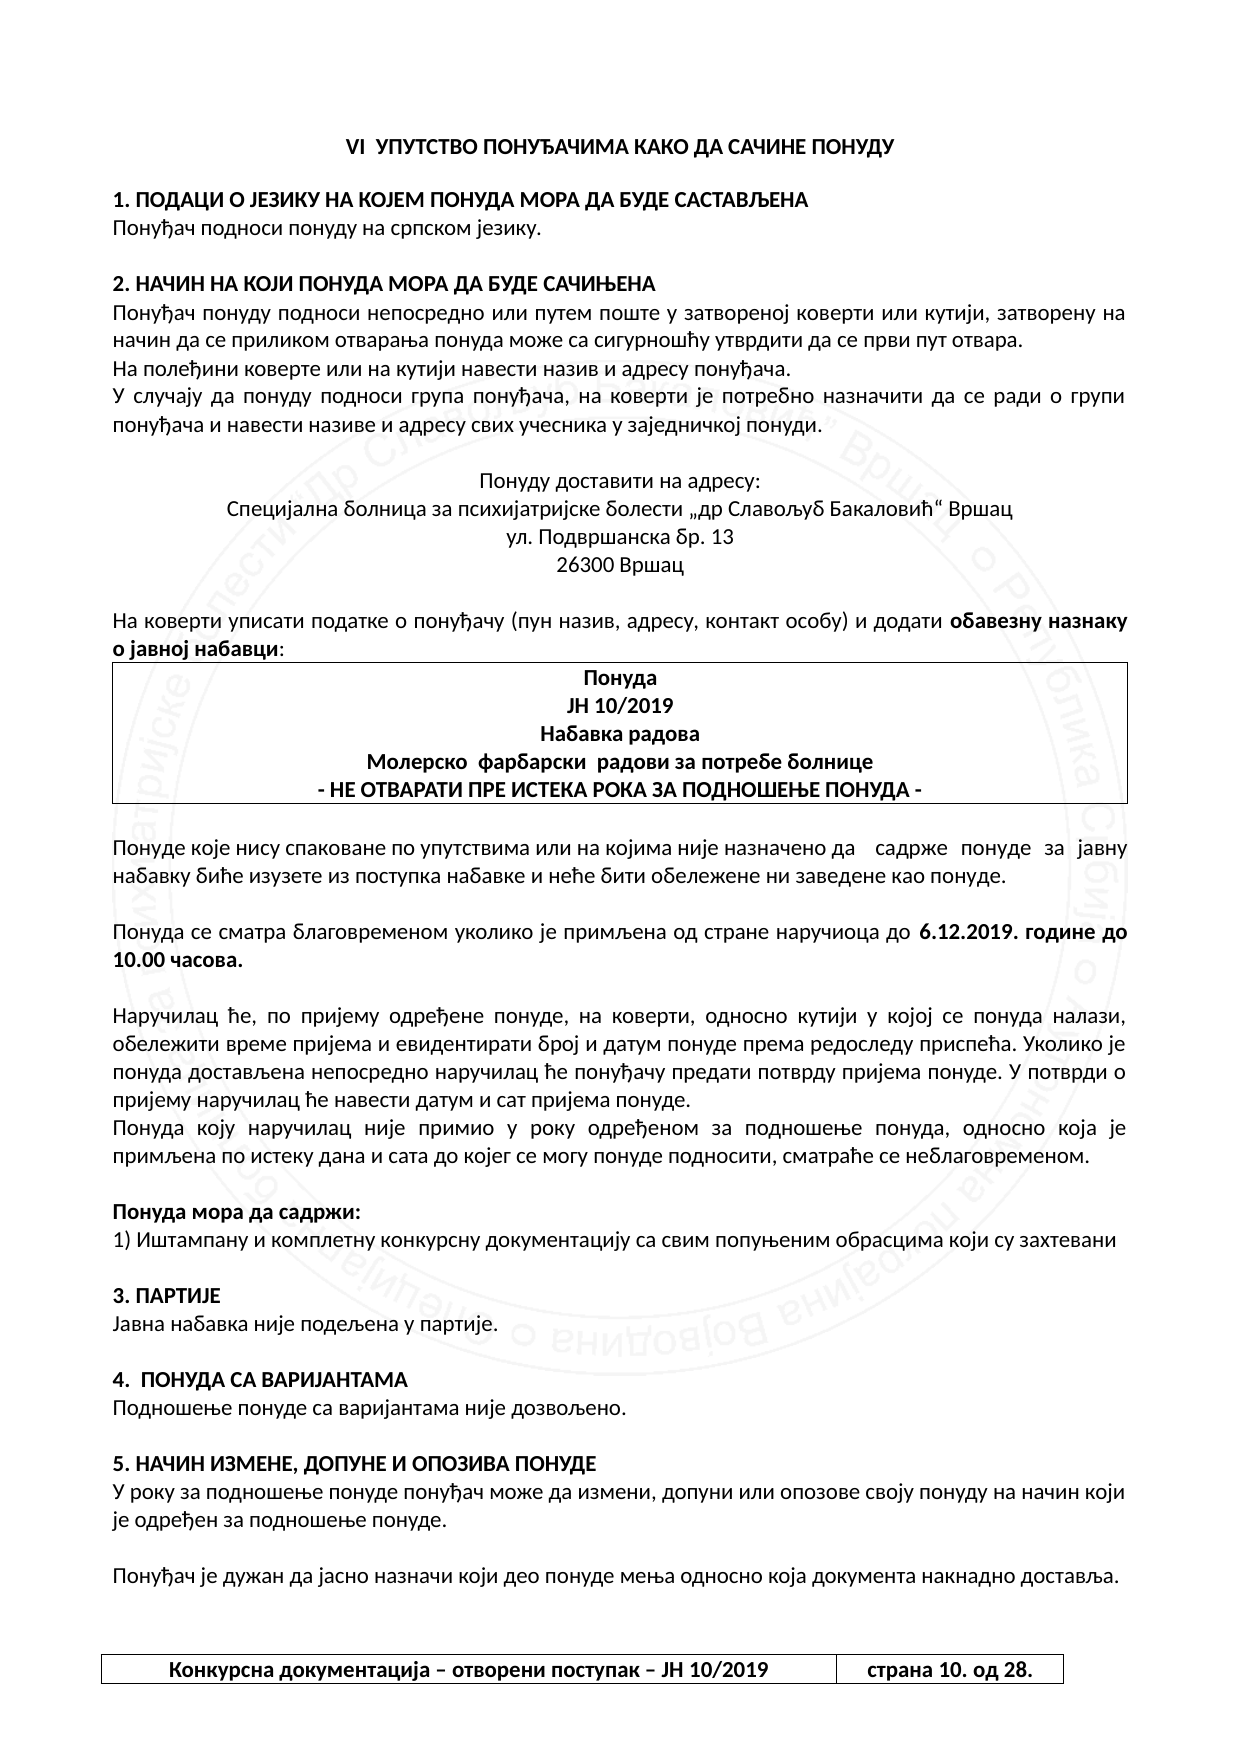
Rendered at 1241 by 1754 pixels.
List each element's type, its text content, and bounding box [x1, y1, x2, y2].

text Подношење понуде са варијантама није дозвољено. [112, 1393, 1128, 1421]
text На полеђини коверте или на кутији навести назив и адресу понуђача. [112, 354, 1128, 382]
text 26300 Вршац [112, 550, 1128, 578]
text У случају да понуду подноси група понуђача, на коверти је потребно назначити да се ради о групи понуђача и навести називе и адресу свих учесника у заједничкој понуди. [112, 382, 1128, 438]
text 1. ПОДАЦИ О ЈЕЗИКУ НА КОЈЕМ ПОНУДА МОРА ДА БУДЕ САСТАВЉЕНА [112, 186, 1128, 213]
text VI УПУТСТВО ПОНУЂАЧИМА КАКО ДА САЧИНЕ ПОНУДУ [112, 132, 1128, 161]
text Понуђач је дужан да јасно назначи који део понуде мења односно која документа накнадно доставља. [112, 1561, 1128, 1589]
table_header Понуда ЈН 10/2019 Набавка радова Молерско фарбарски радови за потребе болнице - НЕ ОТВАРАТИ ПРЕ ИСТЕКА РОКА ЗА ПОДНОШЕЊЕ ПОНУДА - [113, 663, 1127, 803]
text 1) Иштампану и комплетну конкурсну документацију са свим попуњеним обрасцима који су захтевани [112, 1225, 1128, 1253]
text Јавна набавка није подељена у партије. [112, 1309, 1128, 1337]
text 5. НАЧИН ИЗМЕНЕ, ДОПУНЕ И ОПОЗИВА ПОНУДЕ [112, 1449, 1128, 1477]
text Понуда се сматра благовременом уколико је примљена од стране наручиоца до 6.12.2019. године до 10.00 часова. [112, 917, 1128, 973]
text Понуда коју наручилац није примио у року одређеном за подношење понуда, односно која је примљена по истеку дана и сата до којег се могу понуде подносити, сматраће се неблаговременом. [112, 1113, 1128, 1169]
text Понуду доставити на адресу: [112, 466, 1128, 494]
text На коверти уписати податке о понуђачу (пун назив, адресу, контакт особу) и додати обавезну назнаку о јавној набавци: [112, 606, 1128, 662]
text У року за подношење понуде понуђач може да измени, допуни или опозове своју понуду на начин који је одређен за подношење понуде. [112, 1477, 1128, 1533]
text Понуда мора да садржи: [112, 1197, 1128, 1225]
text Понуђач подноси понуду на српском језику. [112, 213, 1128, 242]
text Специјална болница за психијатријске болести „др Славољуб Бакаловић“ Вршац [112, 494, 1128, 522]
text ул. Подвршанска бр. 13 [112, 522, 1128, 550]
text 3. ПАРТИЈЕ [112, 1281, 1128, 1309]
text Понуде које нису спаковане по упутствима или на којима није назначено да садрже понуде за јавну набавку биће изузете из поступка набавке и неће бити обележене ни заведене као понуде. [112, 833, 1128, 889]
text Наручилац ће, по пријему одређене понуде, на коверти, односно кутији у којој се понуда налази, обележити време пријема и евидентирати број и датум понуде према редоследу приспећа. Уколико је понуда достављена непосредно наручилац ће понуђачу предати потврду пријема понуде. У потврди о пријему наручилац ће навести датум и сат пријема понуде. [112, 1001, 1128, 1113]
text 4. ПОНУДА СА ВАРИЈАНТАМА [112, 1365, 1128, 1393]
text 2. НАЧИН НА КОЈИ ПОНУДА МОРА ДА БУДЕ САЧИЊЕНА [112, 269, 1128, 298]
text Понуђач понуду подноси непосредно или путем поште у затвореној коверти или кутији, затворену на начин да се приликом отварања понуда може са сигурношћу утврдити да се први пут отвара. [112, 298, 1128, 354]
